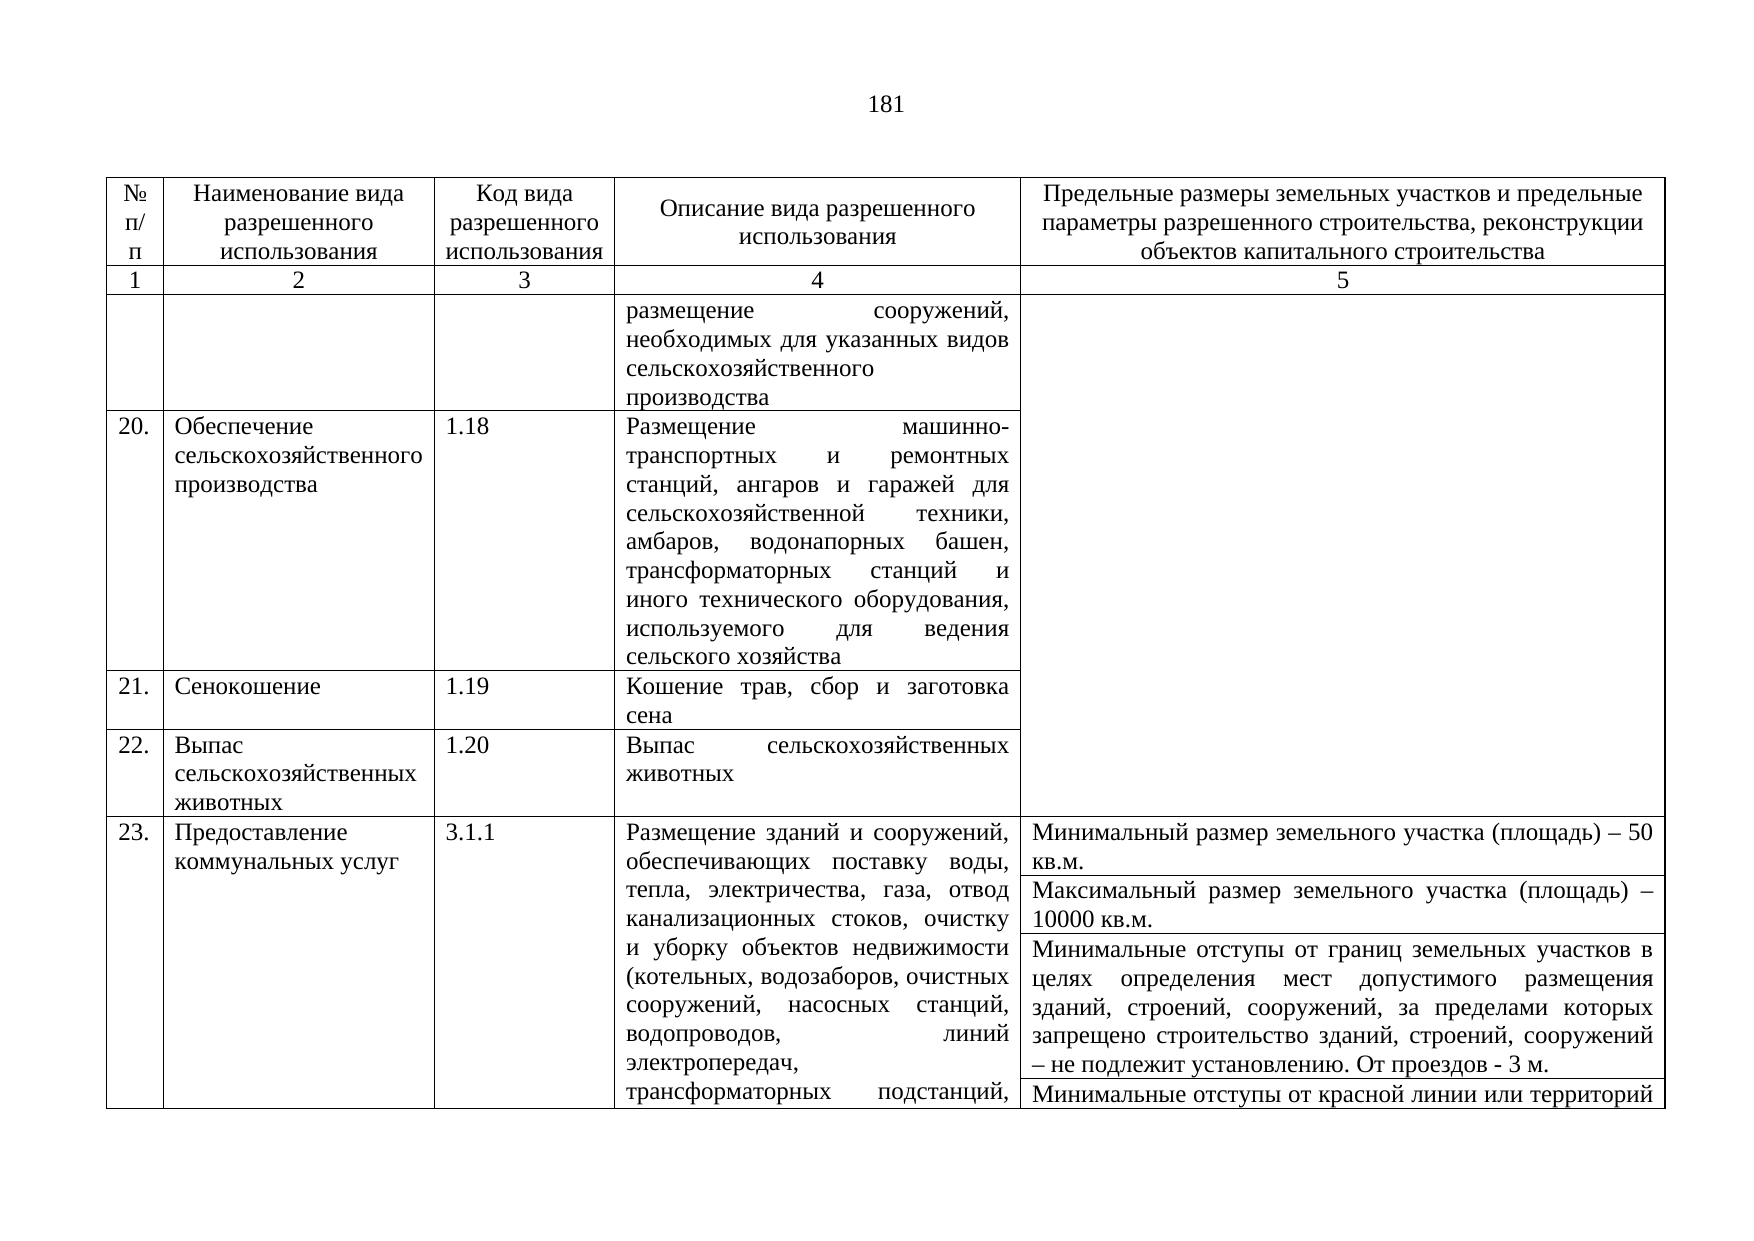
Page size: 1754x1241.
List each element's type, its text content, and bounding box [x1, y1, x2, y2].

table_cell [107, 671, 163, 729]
table_header Код вида разрешенного использования [435, 178, 614, 264]
table_header Наименование вида разрешенного использования [164, 178, 434, 264]
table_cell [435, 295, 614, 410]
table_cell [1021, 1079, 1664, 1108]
table_cell 4 [615, 266, 1020, 294]
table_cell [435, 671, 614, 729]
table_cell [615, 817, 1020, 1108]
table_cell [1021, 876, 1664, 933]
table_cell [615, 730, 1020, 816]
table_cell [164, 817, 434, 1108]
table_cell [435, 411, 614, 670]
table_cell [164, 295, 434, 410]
table_cell 3 [435, 266, 614, 294]
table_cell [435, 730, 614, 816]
table_header Предельные размеры земельных участков и предельные параметры разрешенного строительства, реконструкции объектов капитального строительства [1021, 178, 1664, 264]
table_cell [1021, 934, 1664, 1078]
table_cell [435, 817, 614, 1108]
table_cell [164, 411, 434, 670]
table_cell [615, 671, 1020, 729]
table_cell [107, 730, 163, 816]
table_cell 1 [107, 266, 163, 294]
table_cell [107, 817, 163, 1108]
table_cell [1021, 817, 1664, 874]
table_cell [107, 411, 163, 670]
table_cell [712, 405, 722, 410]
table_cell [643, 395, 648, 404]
table_header № п/п [107, 178, 163, 264]
table_header Описание вида разрешенного использования [615, 178, 1020, 264]
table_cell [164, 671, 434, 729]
table_cell 2 [164, 266, 434, 294]
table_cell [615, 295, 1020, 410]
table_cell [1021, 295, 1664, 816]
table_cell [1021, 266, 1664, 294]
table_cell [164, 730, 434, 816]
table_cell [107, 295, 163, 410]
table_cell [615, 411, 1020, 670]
